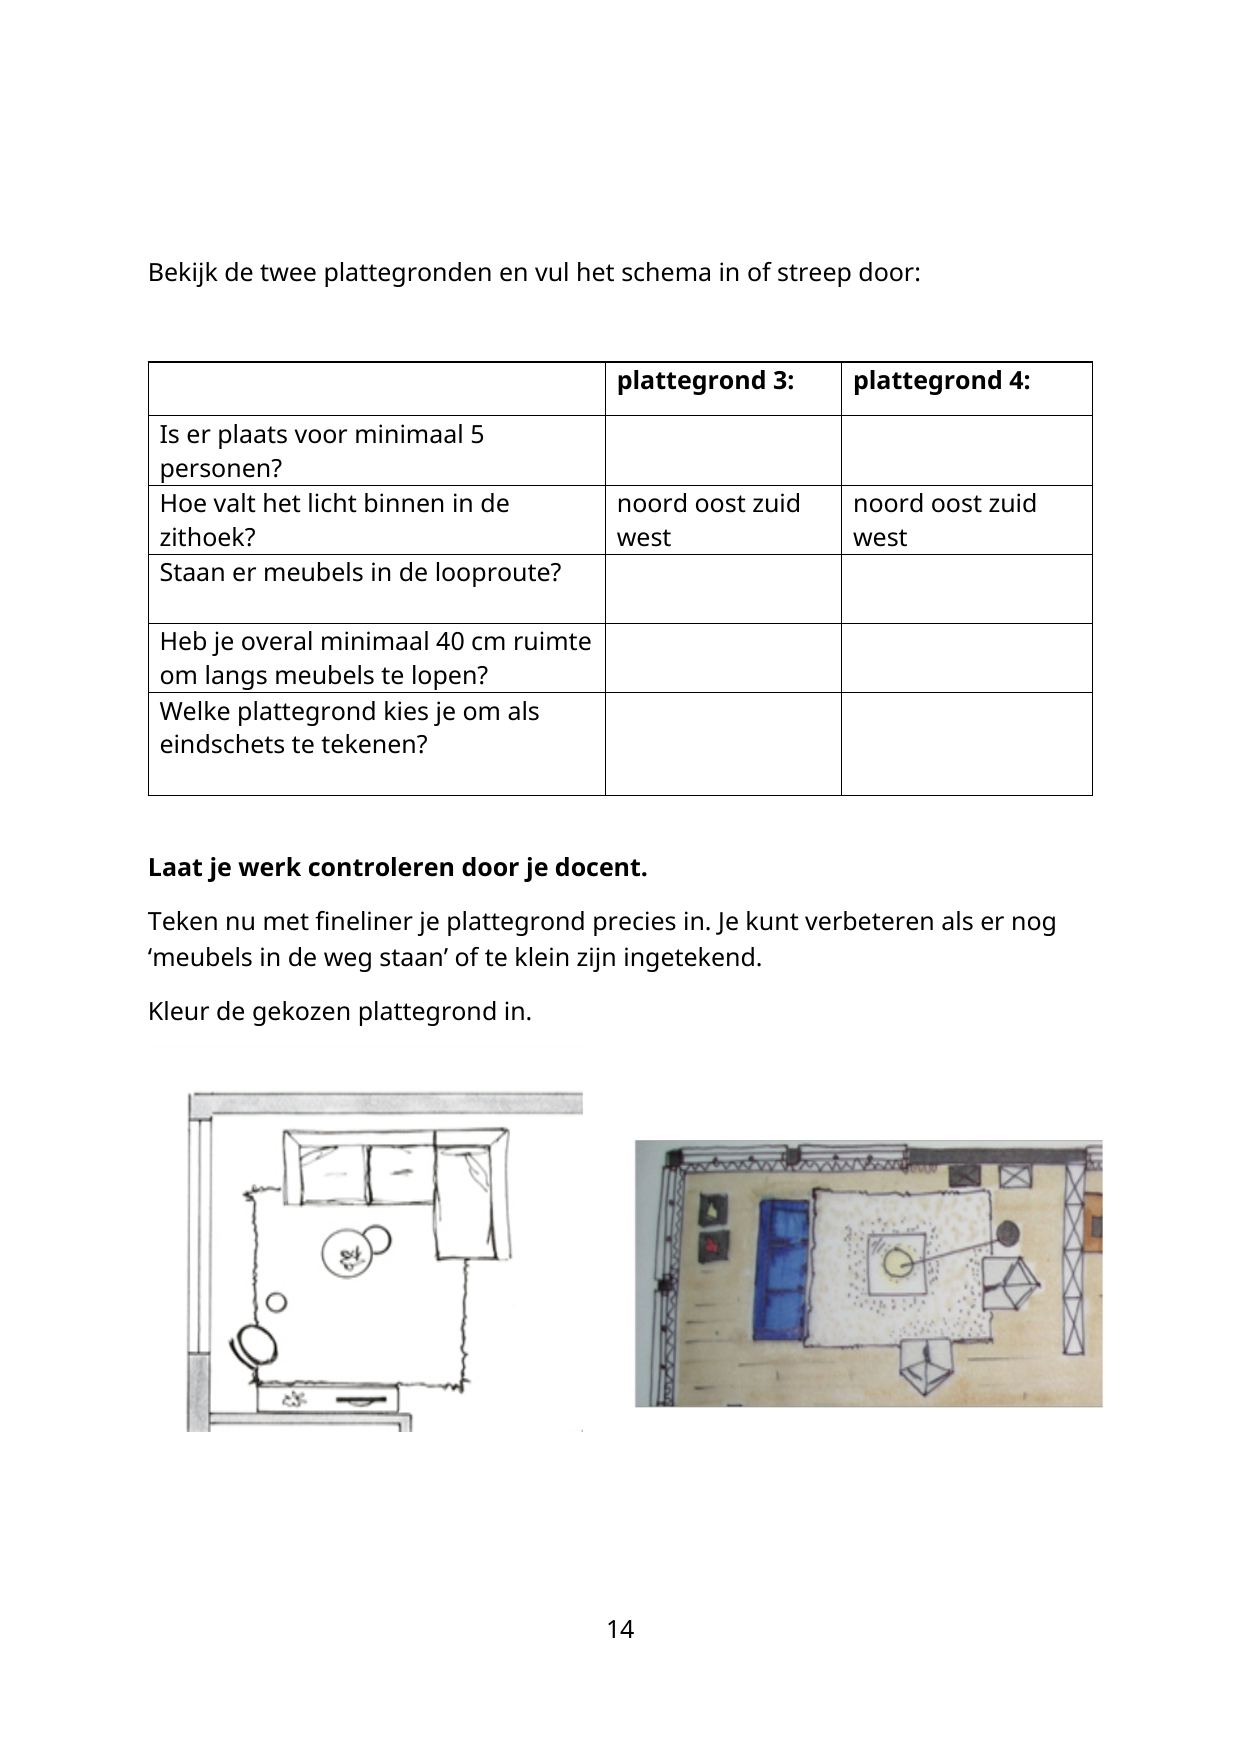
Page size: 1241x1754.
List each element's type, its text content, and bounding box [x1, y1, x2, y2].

table_header plattegrond 3: [606, 363, 841, 415]
table_cell [606, 555, 841, 623]
text Kleur de gekozen plattegrond in. [148, 993, 1093, 1027]
table_header [149, 363, 605, 415]
table_cell Is er plaats voor minimaal 5 personen? [149, 416, 605, 484]
table_cell [842, 624, 1092, 692]
text Teken nu met fineliner je plattegrond precies in. Je kunt verbeteren als er nog ‘meubels in de weg staan’ of te klein zijn ingetekend. [148, 903, 1093, 974]
table_cell Hoe valt het licht binnen in de zithoek? [149, 486, 605, 554]
table_cell [606, 693, 841, 795]
table_cell Heb je overal minimaal 40 cm ruimte om langs meubels te lopen? [149, 624, 605, 692]
table_cell Welke plattegrond kies je om als eindschets te tekenen? [149, 693, 605, 795]
table_cell [606, 624, 841, 692]
text Laat je werk controleren door je docent. [148, 850, 1093, 884]
table_cell [606, 416, 841, 484]
table_cell Staan er meubels in de looproute? [149, 555, 605, 623]
table_cell [842, 416, 1092, 484]
table_cell [842, 693, 1092, 795]
table_cell noord oost zuid west [842, 486, 1092, 554]
picture [147, 1046, 1103, 1432]
table_cell noord oost zuid west [606, 486, 841, 554]
table_header plattegrond 4: [842, 363, 1092, 415]
table_cell [842, 555, 1092, 623]
text Bekijk de twee plattegronden en vul het schema in of streep door: [148, 254, 1093, 288]
